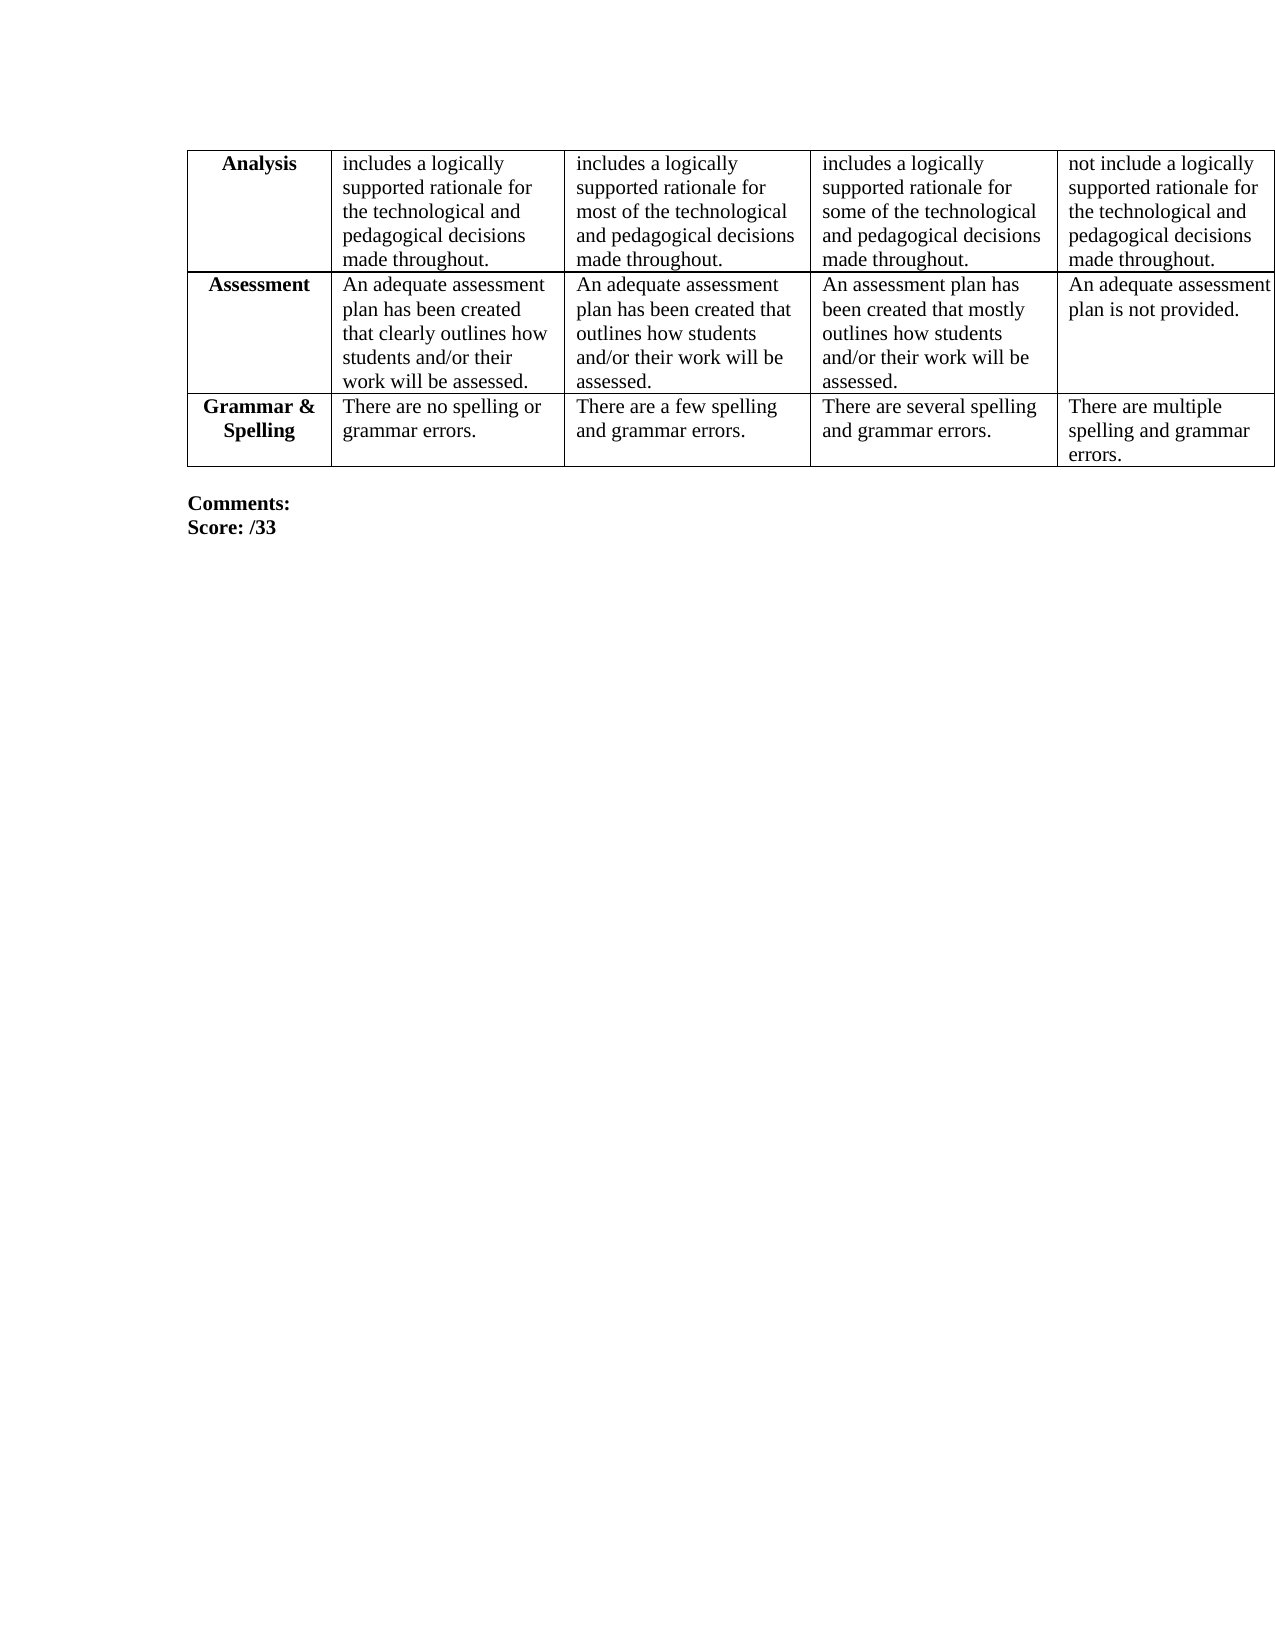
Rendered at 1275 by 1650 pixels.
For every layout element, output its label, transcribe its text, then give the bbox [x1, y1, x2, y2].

table_cell Grammar & Spelling [188, 394, 331, 466]
table_cell An adequate assessment plan has been created that outlines how students and/or their work will be assessed. [565, 273, 810, 393]
table_cell An assessment plan has been created that mostly outlines how students and/or their work will be assessed. [811, 273, 1057, 393]
table_cell There are several spelling and grammar errors. [811, 394, 1057, 466]
table_cell There are no spelling or grammar errors. [332, 394, 564, 466]
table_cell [332, 151, 564, 271]
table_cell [811, 151, 1057, 271]
table_cell There are a few spelling and grammar errors. [565, 394, 810, 466]
table_cell TPACK Analysis [188, 151, 331, 271]
table_cell There are multiple spelling and grammar errors. [1058, 394, 1274, 466]
table_cell An adequate assessment plan has been created that clearly outlines how students and/or their work will be assessed. [332, 273, 564, 393]
table_cell An adequate assessment plan is not provided. [1058, 273, 1274, 393]
text Comments: [187, 467, 1087, 515]
text Score: /33 [187, 515, 1087, 539]
table_cell Assessment [188, 273, 331, 393]
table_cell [565, 151, 810, 271]
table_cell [1058, 151, 1274, 271]
